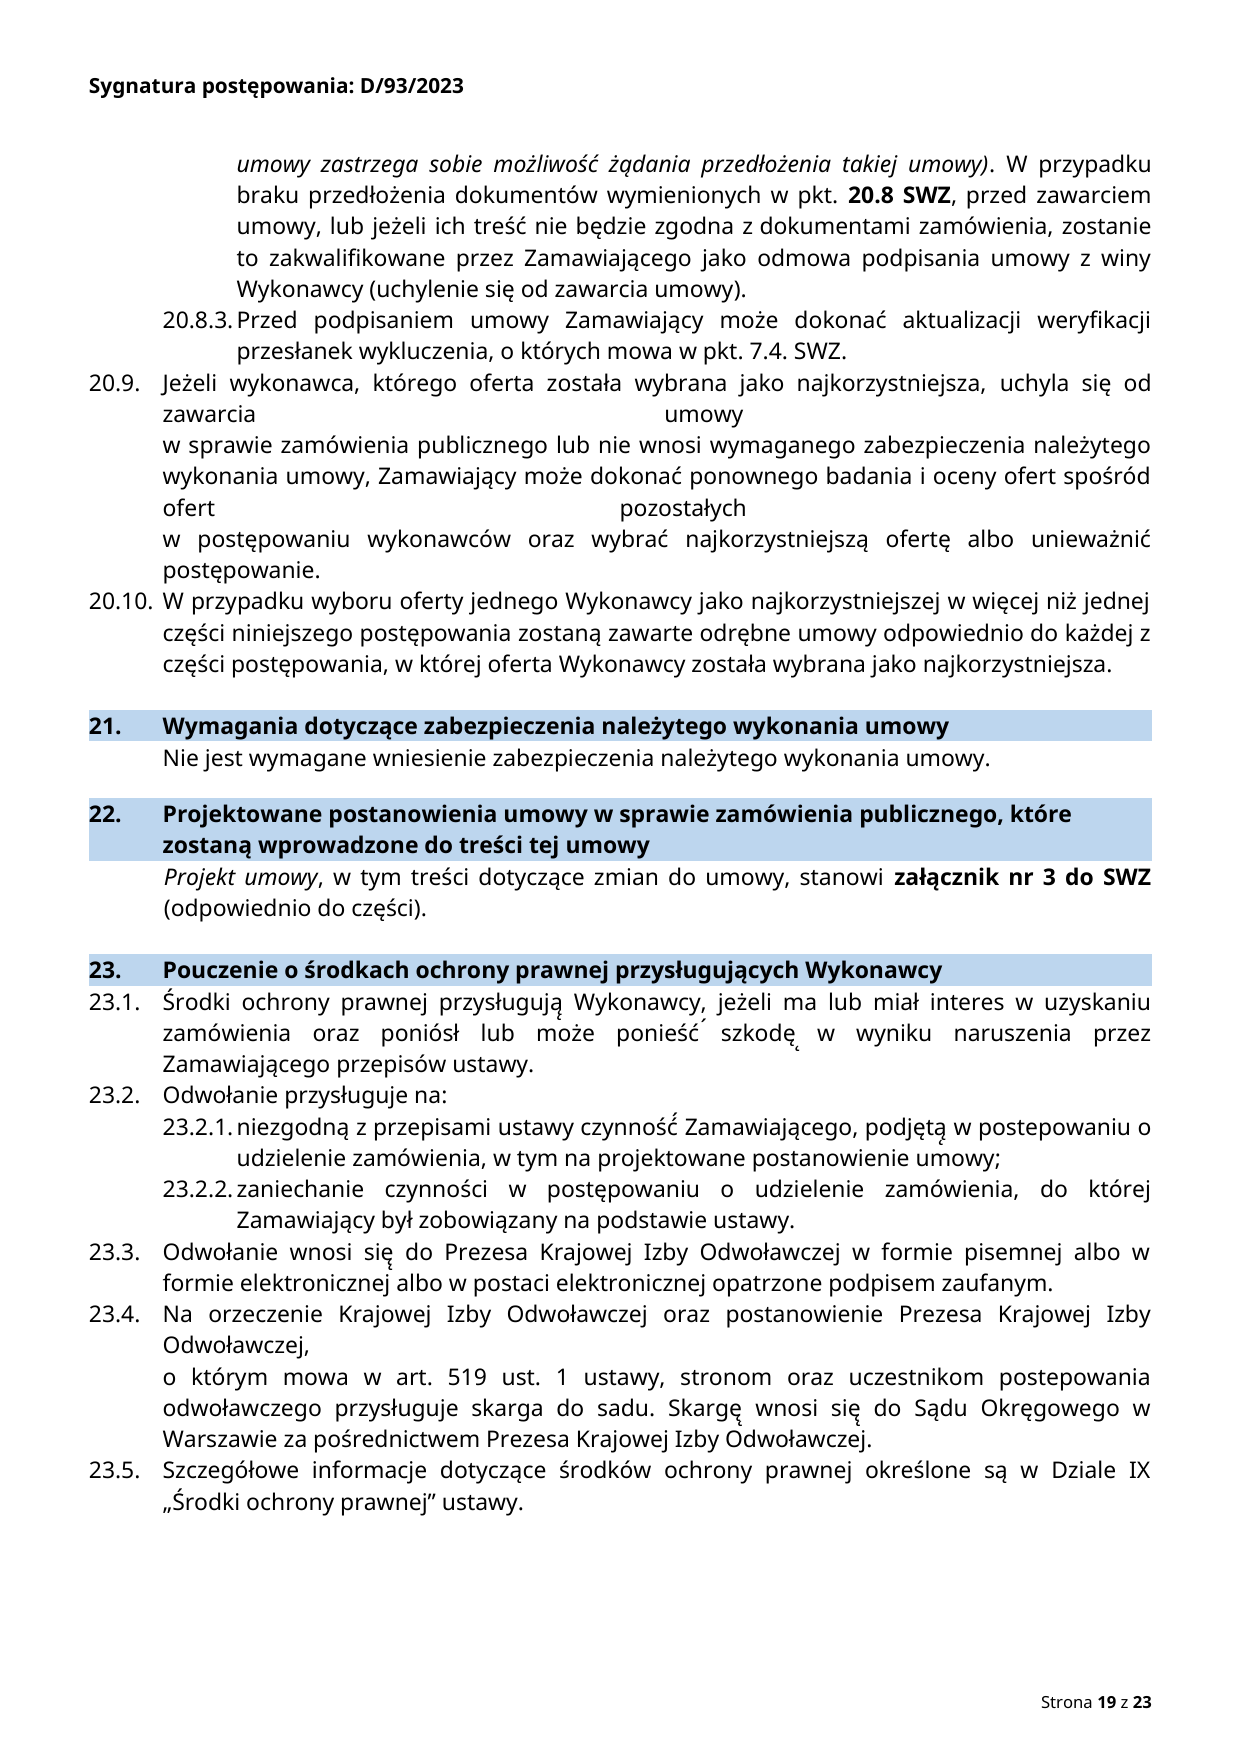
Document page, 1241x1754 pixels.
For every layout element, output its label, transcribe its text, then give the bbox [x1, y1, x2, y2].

list Pouczenie o środkach ochrony prawnej przysługujących Wykonawcy [89, 954, 1152, 986]
list Nie jest wymagane wniesienie zabezpieczenia należytego wykonania umowy. [139, 741, 1152, 773]
list Przed podpisaniem umowy Zamawiający może dokonać aktualizacji weryfikacji przesłanek wykluczenia, o których mowa w pkt. 7.4. SWZ. [162, 304, 1152, 366]
list zaniechanie czynności w postępowaniu o udzielenie zamówienia, do której Zamawiający był zobowiązany na podstawie ustawy. [162, 1173, 1152, 1236]
list Środki ochrony prawnej przysługują̨ Wykonawcy, jeżeli ma lub miał interes w uzyskaniu zamówienia oraz poniósł lub może ponieść́ szkodę̨ w wyniku naruszenia przez Zamawiającego przepisów ustawy. [89, 986, 1152, 1079]
list Odwołanie przysługuje na: [89, 1079, 1152, 1111]
list Projektowane postanowienia umowy w sprawie zamówienia publicznego, które zostaną wprowadzone do treści tej umowy [89, 798, 1152, 861]
text Projekt umowy, w tym treści dotyczące zmian do umowy, stanowi załącznik nr 3 do SWZ (odpowiednio do części). [164, 861, 1152, 923]
list Jeżeli wykonawca, którego oferta została wybrana jako najkorzystniejsza, uchyla się od zawarcia umowy w sprawie zamówienia publicznego lub nie wnosi wymaganego zabezpieczenia należytego wykonania umowy, Zamawiający może dokonać ponownego badania i oceny ofert spośród ofert pozostałych w postępowaniu wykonawców oraz wybrać najkorzystniejszą ofertę albo unieważnić postępowanie. [89, 366, 1152, 585]
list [162, 148, 1152, 304]
list Odwołanie wnosi się̨ do Prezesa Krajowej Izby Odwoławczej w formie pisemnej albo w formie elektronicznej albo w postaci elektronicznej opatrzone podpisem zaufanym. [89, 1236, 1152, 1298]
list Na orzeczenie Krajowej Izby Odwoławczej oraz postanowienie Prezesa Krajowej Izby Odwoławczej, o którym mowa w art. 519 ust. 1 ustawy, stronom oraz uczestnikom postepowania odwoławczego przysługuje skarga do sadu. Skargę̨ wnosi się̨ do Sądu Okręgowego w Warszawie za pośrednictwem Prezesa Krajowej Izby Odwoławczej. [89, 1298, 1152, 1454]
list W przypadku wyboru oferty jednego Wykonawcy jako najkorzystniejszej w więcej niż jednej części niniejszego postępowania zostaną zawarte odrębne umowy odpowiednio do każdej z części postępowania, w której oferta Wykonawcy została wybrana jako najkorzystniejsza. [89, 585, 1152, 679]
list Szczegółowe informacje dotyczące środków ochrony prawnej określone są w Dziale IX „Środki ochrony prawnej” ustawy. [89, 1454, 1152, 1517]
list Wymagania dotyczące zabezpieczenia należytego wykonania umowy [89, 710, 1152, 741]
list niezgodną z przepisami ustawy czynność́ Zamawiającego, podjętą̨ w postepowaniu o udzielenie zamówienia, w tym na projektowane postanowienie umowy; [162, 1111, 1152, 1173]
